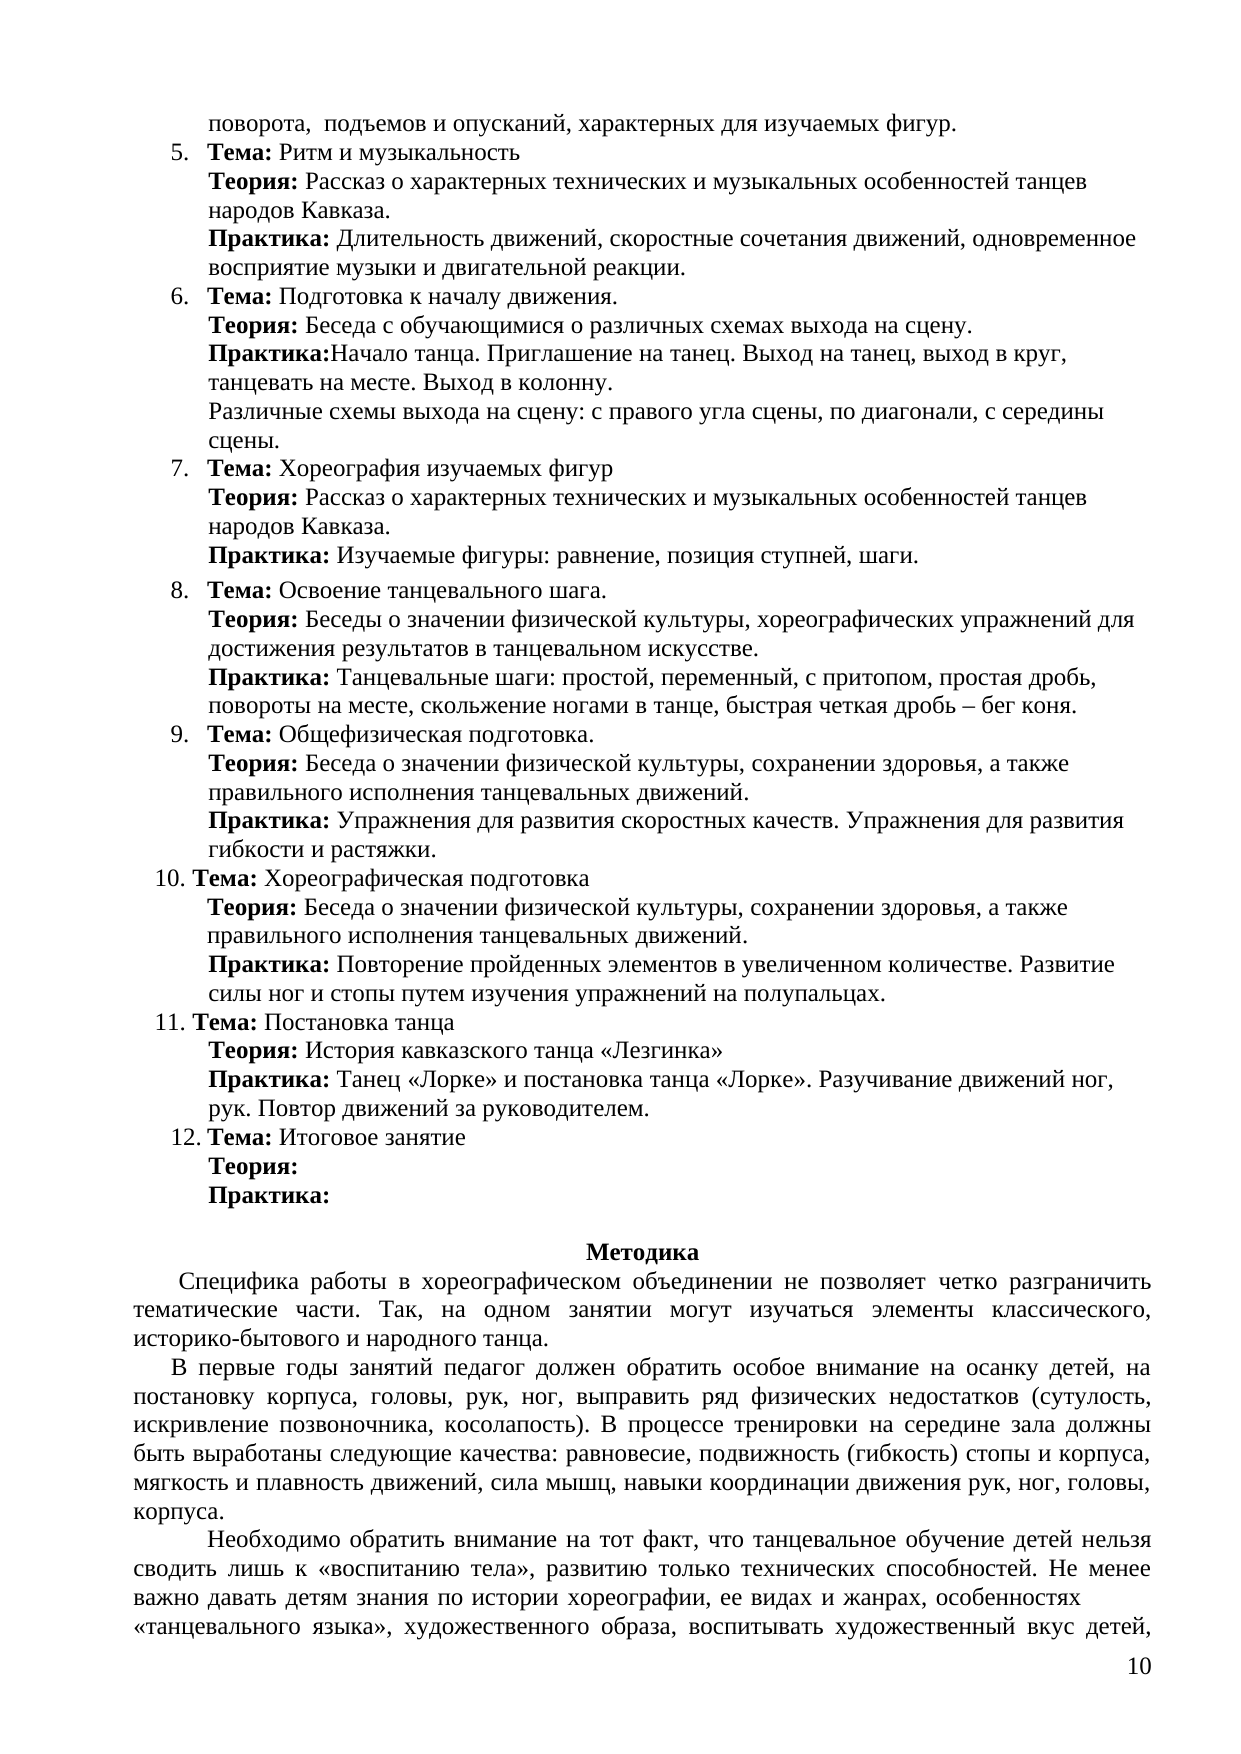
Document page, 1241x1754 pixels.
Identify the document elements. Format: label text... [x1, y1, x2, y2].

list Тема: Общефизическая подготовка. [170, 719, 1209, 748]
text Различные схемы выхода на сцену: с правого угла сцены, по диагонали, с середины сцены. [208, 396, 1106, 453]
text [208, 108, 1046, 137]
text Теория: Рассказ о характерных технических и музыкальных особенностей танцев народов Кавказа. [208, 166, 1089, 223]
text Теория: История кавказского танца «Лезгинка» [208, 1036, 1209, 1064]
list Тема: Постановка танца [154, 1007, 1209, 1036]
text Специфика работы в хореографическом объединении не позволяет четко разграничить тематические части. Так, на одном занятии могут изучаться элементы классического, историко-бытового и народного танца. [133, 1266, 1151, 1352]
list Тема: Хореографическая подготовка [154, 863, 1209, 892]
text В первые годы занятий педагог должен обратить особое внимание на осанку детей, на постановку корпуса, головы, рук, ног, выправить ряд физических недостатков (сутулость, искривление позвоночника, косолапость). В процессе тренировки на середине зала должны быть выработаны следующие качества: равновесие, подвижность (гибкость) стопы и корпуса, мягкость и плавность движений, сила мышц, навыки координации движения рук, ног, головы, корпуса. [133, 1352, 1151, 1524]
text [133, 1611, 1152, 1639]
text Теория: Беседа о значении физической культуры, сохранении здоровья, а также правильного исполнения танцевальных движений. [207, 892, 1149, 949]
text Практика: Упражнения для развития скоростных качеств. Упражнения для развития гибкости и растяжки. [208, 806, 1126, 863]
text Практика: Танец «Лорке» и постановка танца «Лорке». Разучивание движений ног, рук. Повтор движений за руководителем. [208, 1064, 1149, 1122]
text Теория: Беседы о значении физической культуры, хореографических упражнений для достижения результатов в танцевальном искусстве. [208, 604, 1136, 662]
text Практика: Изучаемые фигуры: равнение, позиция ступней, шаги. [208, 540, 1209, 568]
subtitle Методика [132, 1237, 1153, 1266]
text Практика: Повторение пройденных элементов в увеличенном количестве. Развитие силы ног и стопы путем изучения упражнений на полупальцах. [208, 949, 1117, 1007]
subtitle Теория: [208, 1151, 1209, 1180]
text Теория: Беседа с обучающимися о различных схемах выхода на сцену. [208, 310, 1209, 338]
list Тема: Хореография изучаемых фигур [170, 453, 1209, 482]
list Тема: Освоение танцевального шага. [170, 575, 1209, 604]
text Практика: Танцевальные шаги: простой, переменный, с притопом, простая дробь, повороты на месте, скольжение ногами в танце, быстрая четкая дробь – бег коня. [208, 662, 1099, 719]
list Тема: Ритм и музыкальность [170, 137, 1209, 166]
text Теория: Рассказ о характерных технических и музыкальных особенностей танцев народов Кавказа. [208, 482, 1089, 540]
text Практика: [208, 1180, 1209, 1208]
list Тема: Итоговое занятие [170, 1122, 1209, 1151]
text Теория: Беседа о значении физической культуры, сохранении здоровья, а также правильного исполнения танцевальных движений. [208, 748, 1149, 806]
text Практика:Начало танца. Приглашение на танец. Выход на танец, выход в круг, танцевать на месте. Выход в колонну. [208, 338, 1149, 396]
text Необходимо обратить внимание на тот факт, что танцевальное обучение детей нельзя сводить лишь к «воспитанию тела», развитию только технических способностей. Не менее важно давать детям знания по истории хореографии, ее видах и жанрах, особенностях [133, 1524, 1152, 1611]
text Практика: Длительность движений, скоростные сочетания движений, одновременное восприятие музыки и двигательной реакции. [208, 223, 1138, 281]
list Тема: Подготовка к началу движения. [170, 281, 1209, 310]
